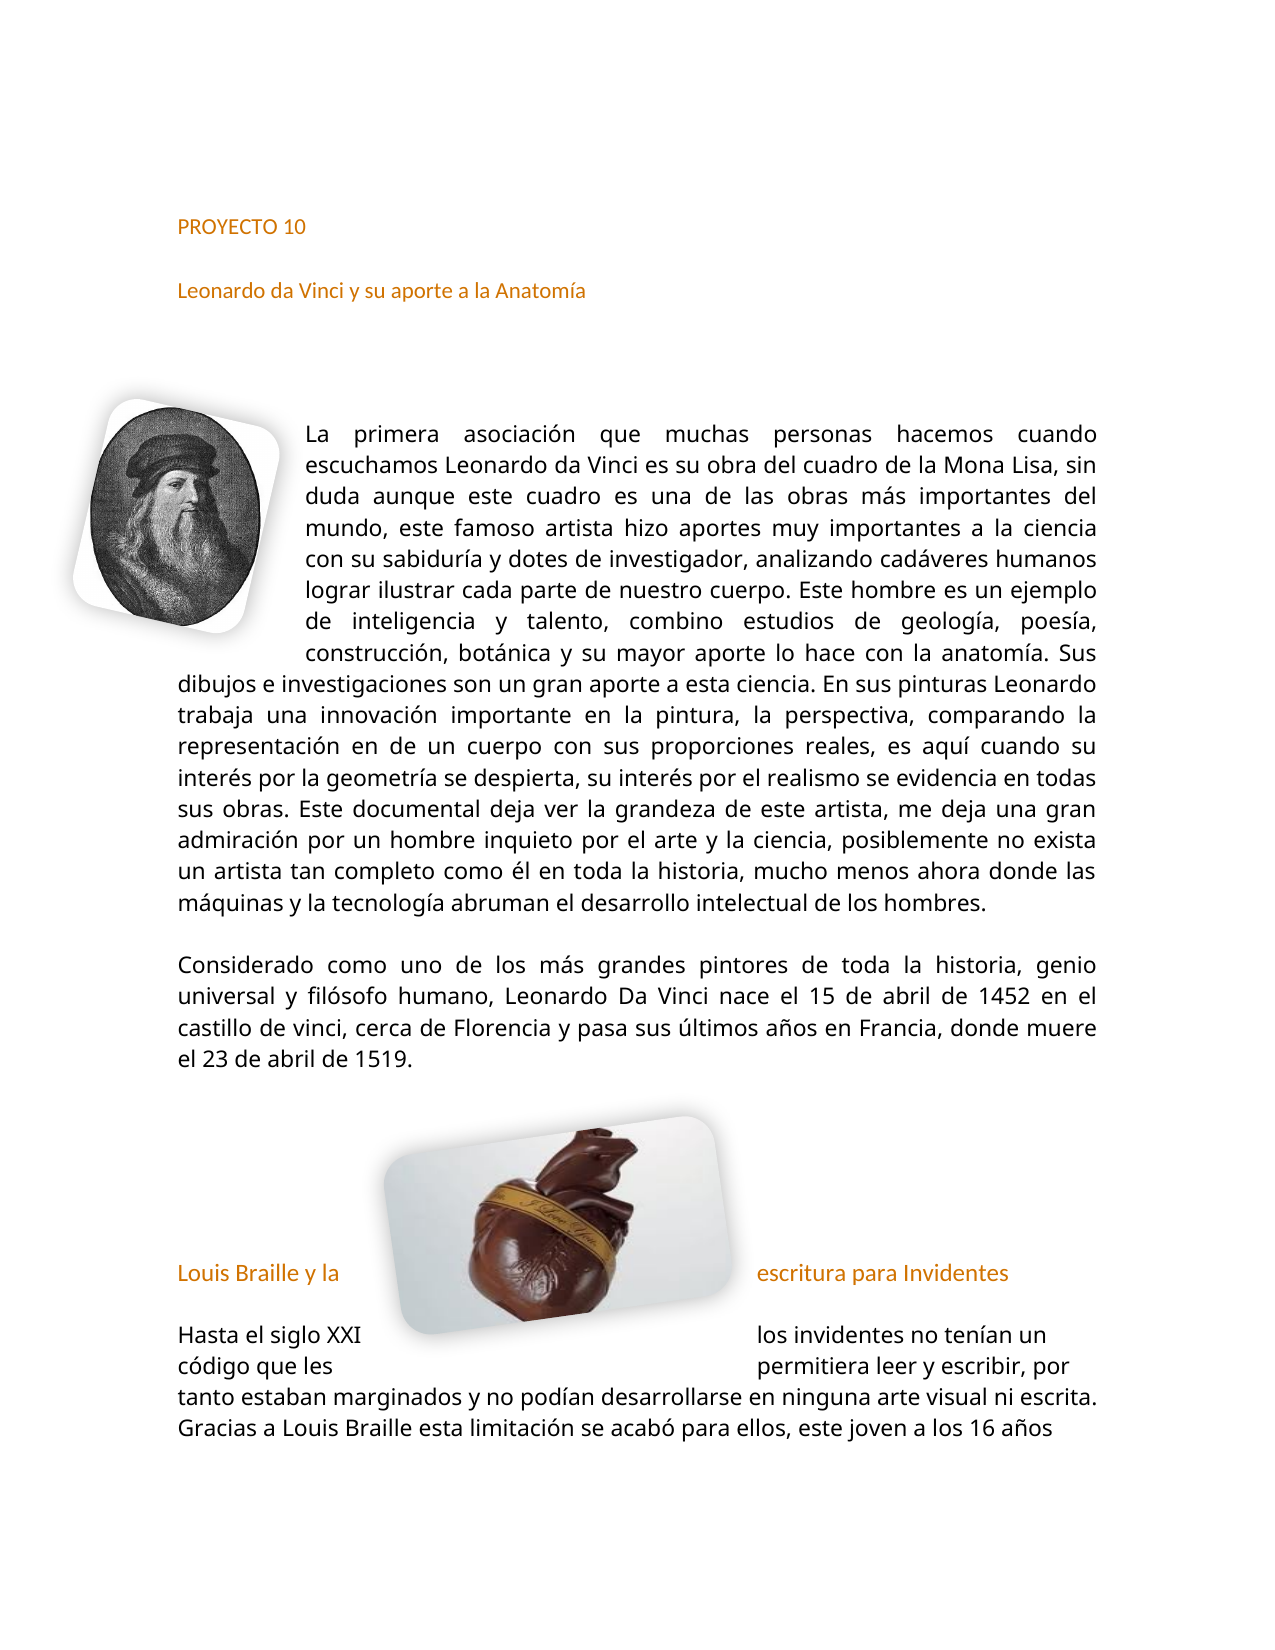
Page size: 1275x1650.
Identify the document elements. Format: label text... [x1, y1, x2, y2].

text La primera asociación que muchas personas hacemos cuando escuchamos Leonardo da Vinci es su obra del cuadro de la Mona Lisa, sin duda aunque este cuadro es una de las obras más importantes del mundo, este famoso artista hizo aportes muy importantes a la ciencia con su sabiduría y dotes de investigador, analizando cadáveres humanos lograr ilustrar cada parte de nuestro cuerpo. Este hombre es un ejemplo de inteligencia y talento, combino estudios de geología, poesía, construcción, botánica y su mayor aporte lo hace con la anatomía. Sus dibujos e investigaciones son un gran aporte a esta ciencia. En sus pinturas Leonardo trabaja una innovación importante en la pintura, la perspectiva, comparando la representación en de un cuerpo con sus proporciones reales, es aquí cuando su interés por la geometría se despierta, su interés por el realismo se evidencia en todas sus obras. Este documental deja ver la grandeza de este artista, me deja una gran admiración por un hombre inquieto por el arte y la ciencia, posiblemente no exista un artista tan completo como él en toda la historia, mucho menos ahora donde las máquinas y la tecnología abruman el desarrollo intelectual de los hombres. [177, 362, 1098, 918]
picture [73, 399, 280, 634]
text Considerado como uno de los más grandes pintores de toda la historia, genio universal y filósofo humano, Leonardo Da Vinci nace el 15 de abril de 1452 en el castillo de vinci, cerca de Florencia y pasa sus últimos años en Francia, donde muere el 23 de abril de 1519. [177, 918, 1098, 1074]
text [177, 1257, 1098, 1444]
text PROYECTO 10 Leonardo da Vinci y su aporte a la Anatomía [177, 148, 1098, 337]
picture [383, 1116, 732, 1335]
